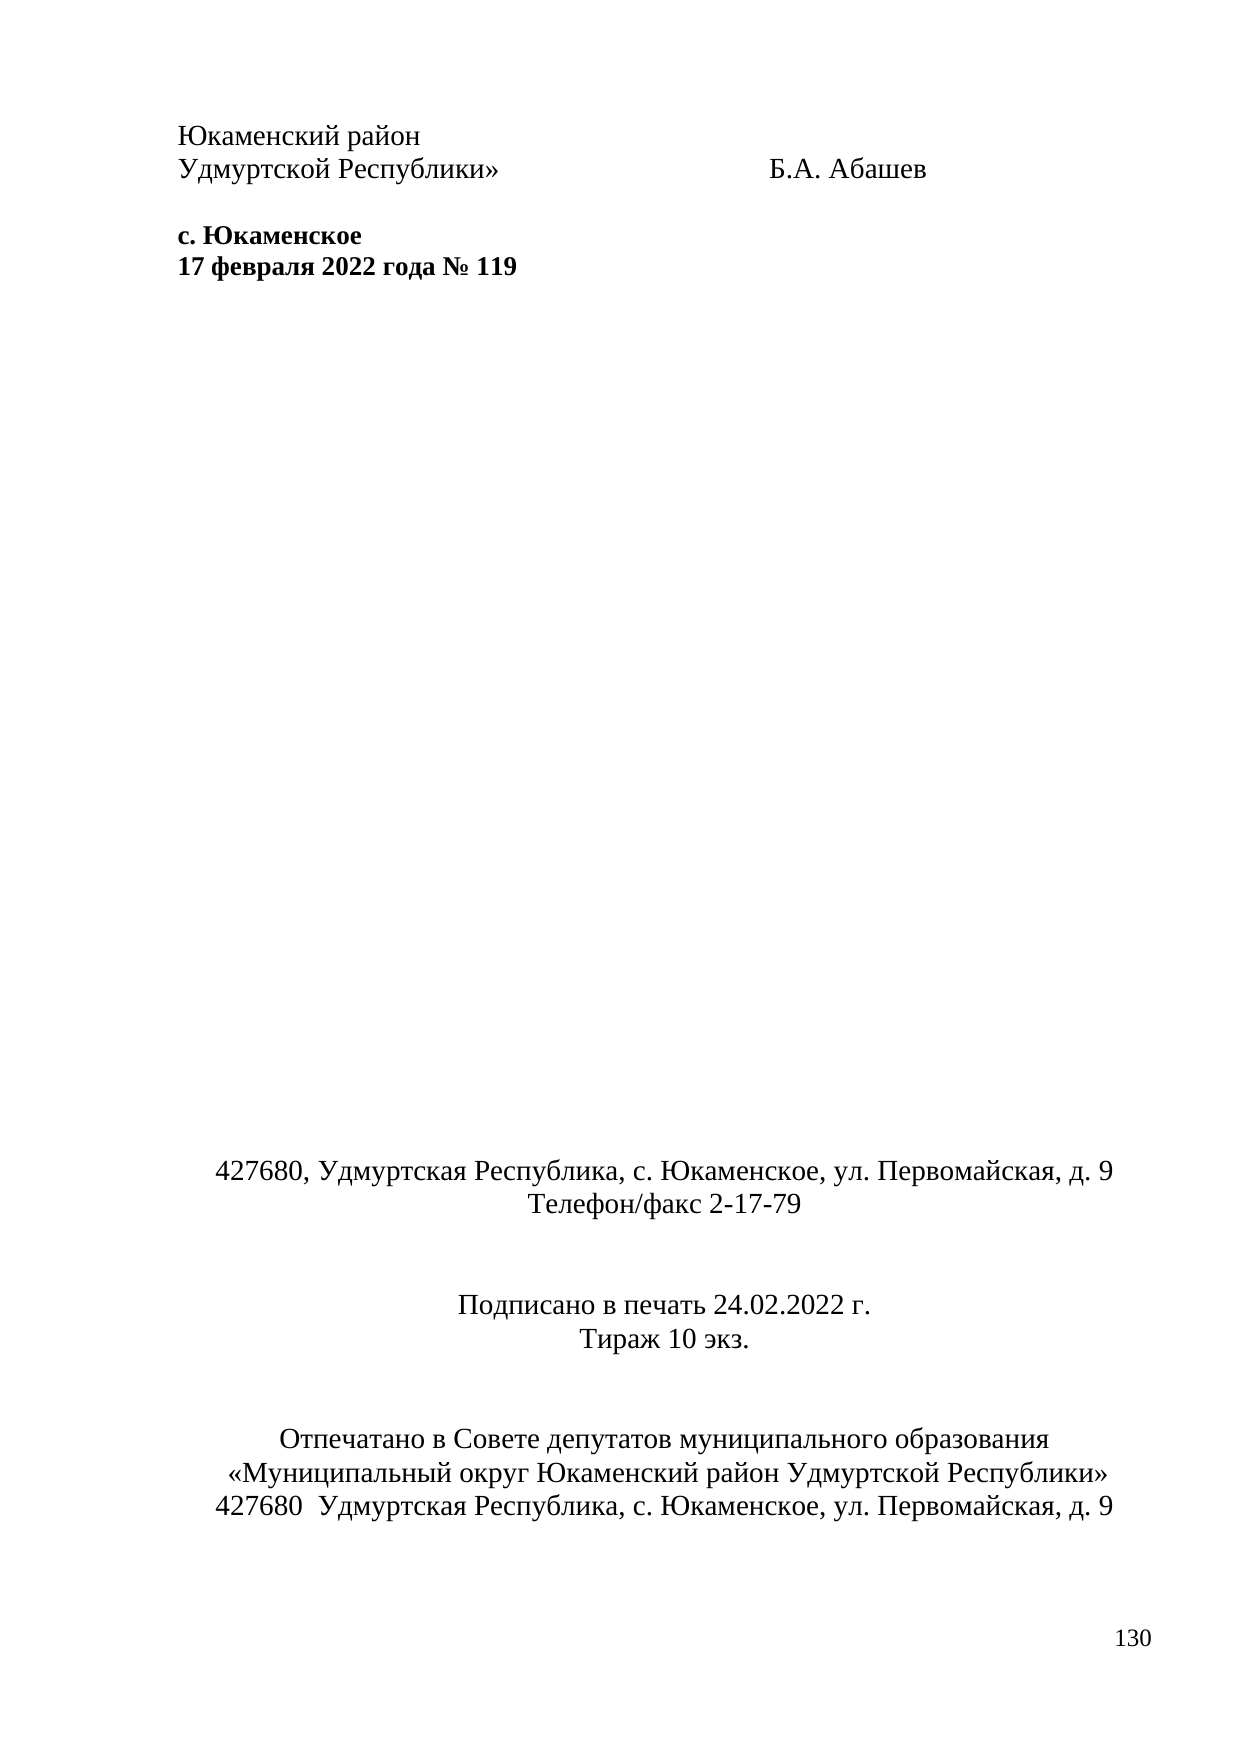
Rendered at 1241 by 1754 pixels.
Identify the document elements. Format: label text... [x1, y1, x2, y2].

text Отпечатано в Совете депутатов муниципального образования [177, 1421, 1152, 1455]
text Подписано в печать 24.02.2022 г. [177, 1287, 1152, 1321]
text 427680, Удмуртская Республика, с. Юкаменское, ул. Первомайская, д. 9 [177, 1153, 1152, 1187]
text Телефон/факс 2-17-79 [177, 1187, 1152, 1220]
text Тираж 10 экз. [177, 1321, 1152, 1354]
text Удмуртской Республики» Б.А. Абашев [177, 152, 1152, 185]
text 17 февраля 2022 года № 119 [177, 250, 1152, 281]
text Юкаменский район [177, 118, 1152, 152]
text с. Юкаменское [177, 219, 1152, 250]
text «Муниципальный округ Юкаменский район Удмуртской Республики» [177, 1455, 1152, 1488]
text 427680 Удмуртская Республика, с. Юкаменское, ул. Первомайская, д. 9 [177, 1488, 1152, 1522]
